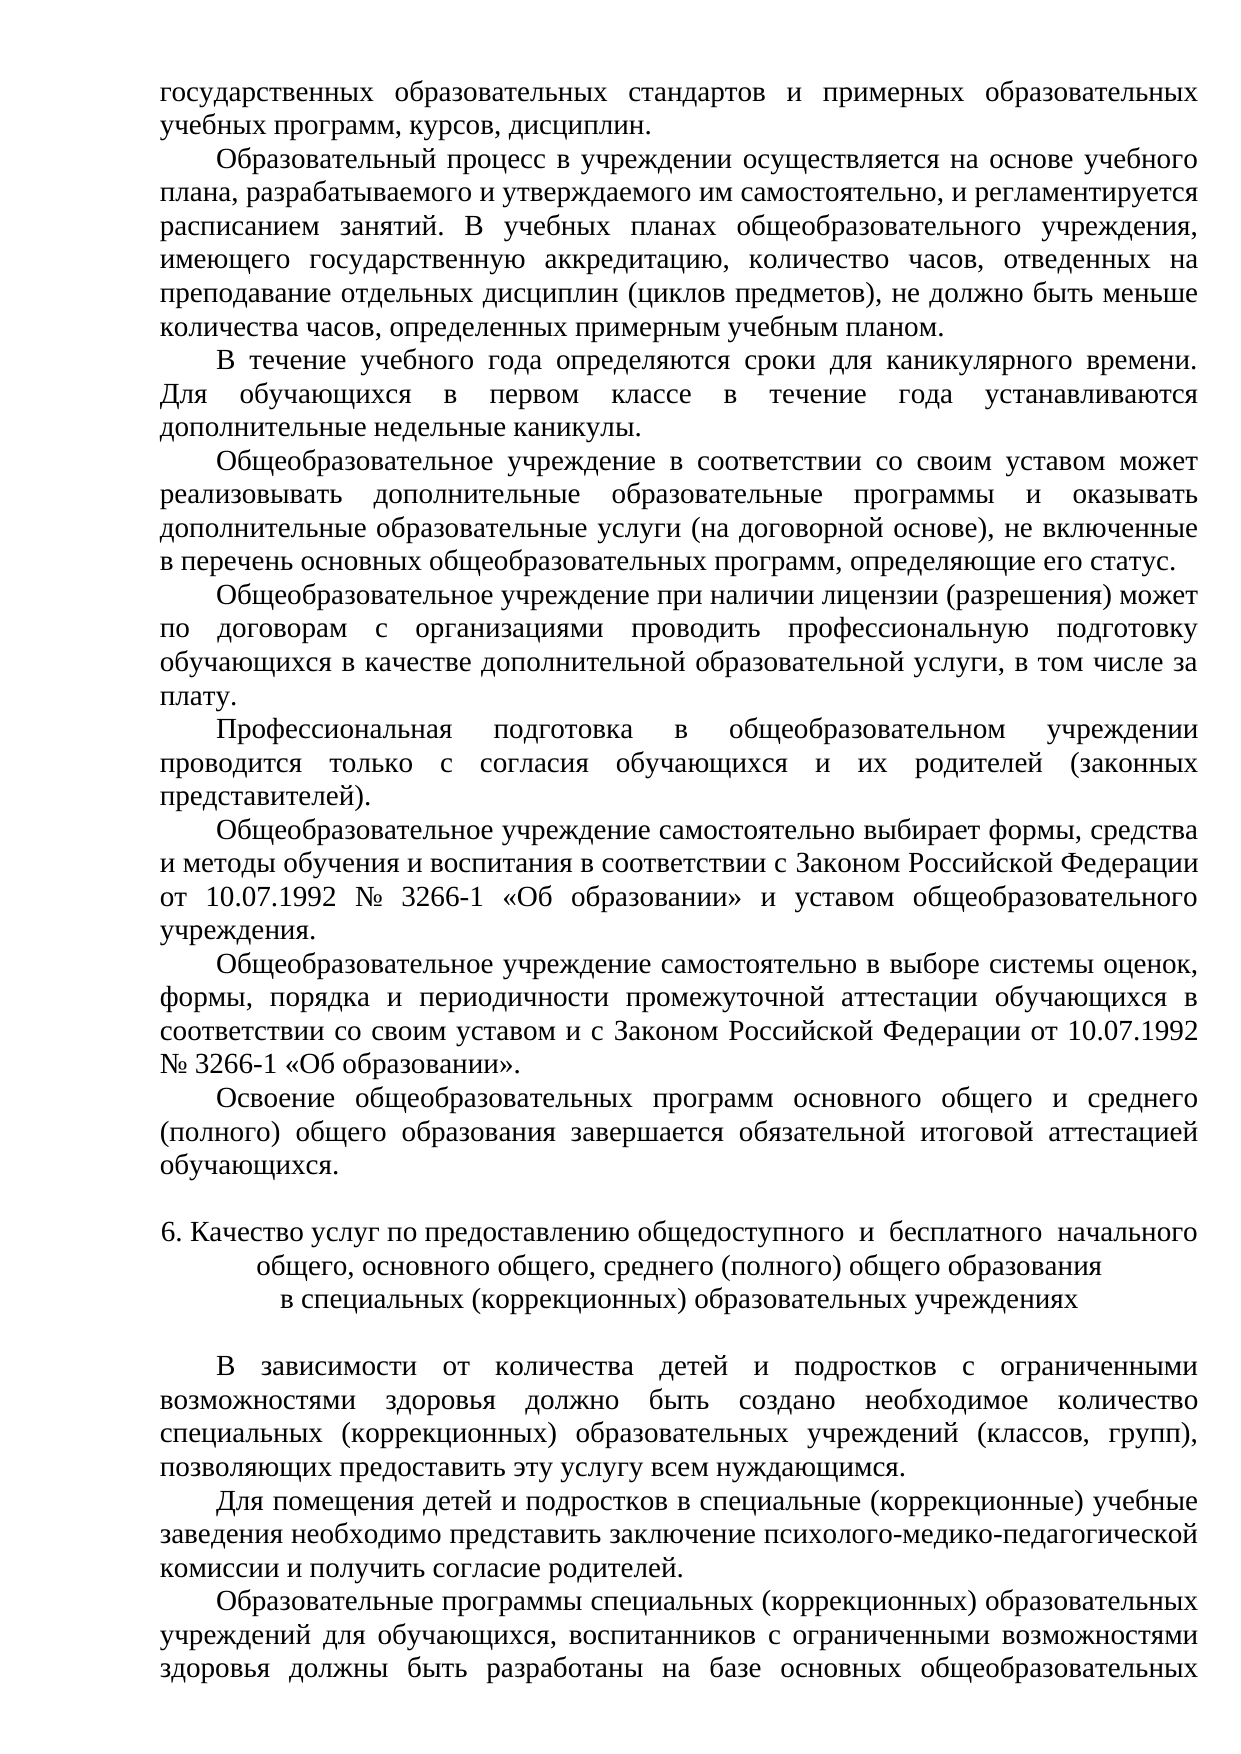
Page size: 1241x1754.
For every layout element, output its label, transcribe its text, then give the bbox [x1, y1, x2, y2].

text Образовательный процесс в учреждении осуществляется на основе учебного плана, разрабатываемого и утверждаемого им самостоятельно, и регламентируется расписанием занятий. В учебных планах общеобразовательного учреждения, имеющего государственную аккредитацию, количество часов, отведенных на преподавание отдельных дисциплин (циклов предметов), не должно быть меньше количества часов, определенных примерным учебным планом. [159, 141, 1199, 342]
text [159, 74, 1199, 141]
text Общеобразовательное учреждение самостоятельно в выборе системы оценок, формы, порядка и периодичности промежуточной аттестации обучающихся в соответствии со своим уставом и с Законом Российской Федерации от 10.07.1992 № 3266-1 «Об образовании». [159, 946, 1199, 1080]
text В зависимости от количества детей и подростков с ограниченными возможностями здоровья должно быть создано необходимое количество специальных (коррекционных) образовательных учреждений (классов, групп), позволяющих предоставить эту услугу всем нуждающимся. [159, 1348, 1199, 1483]
text Общеобразовательное учреждение при наличии лицензии (разрешения) может по договорам с организациями проводить профессиональную подготовку обучающихся в качестве дополнительной образовательной услуги, в том числе за плату. [159, 577, 1199, 711]
text 6. Качество услуг по предоставлению общедоступного и бесплатного начального общего, основного общего, среднего (полного) общего образования [159, 1214, 1199, 1281]
text Профессиональная подготовка в общеобразовательном учреждении проводится только с согласия обучающихся и их родителей (законных представителей). [159, 711, 1199, 812]
text Общеобразовательное учреждение самостоятельно выбирает формы, средства и методы обучения и воспитания в соответствии с Законом Российской Федерации от 10.07.1992 № 3266-1 «Об образовании» и уставом общеобразовательного учреждения. [159, 812, 1199, 946]
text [159, 1583, 1199, 1684]
text В течение учебного года определяются сроки для каникулярного времени. Для обучающихся в первом классе в течение года устанавливаются дополнительные недельные каникулы. [159, 342, 1199, 443]
text Общеобразовательное учреждение в соответствии со своим уставом может реализовывать дополнительные образовательные программы и оказывать дополнительные образовательные услуги (на договорной основе), не включенные в перечень основных общеобразовательных программ, определяющие его статус. [159, 443, 1199, 577]
text Освоение общеобразовательных программ основного общего и среднего (полного) общего образования завершается обязательной итоговой аттестацией обучающихся. [159, 1080, 1199, 1181]
text в специальных (коррекционных) образовательных учреждениях [159, 1281, 1199, 1315]
text Для помещения детей и подростков в специальные (коррекционные) учебные заведения необходимо представить заключение психолого-медико-педагогической комиссии и получить согласие родителей. [159, 1483, 1199, 1583]
